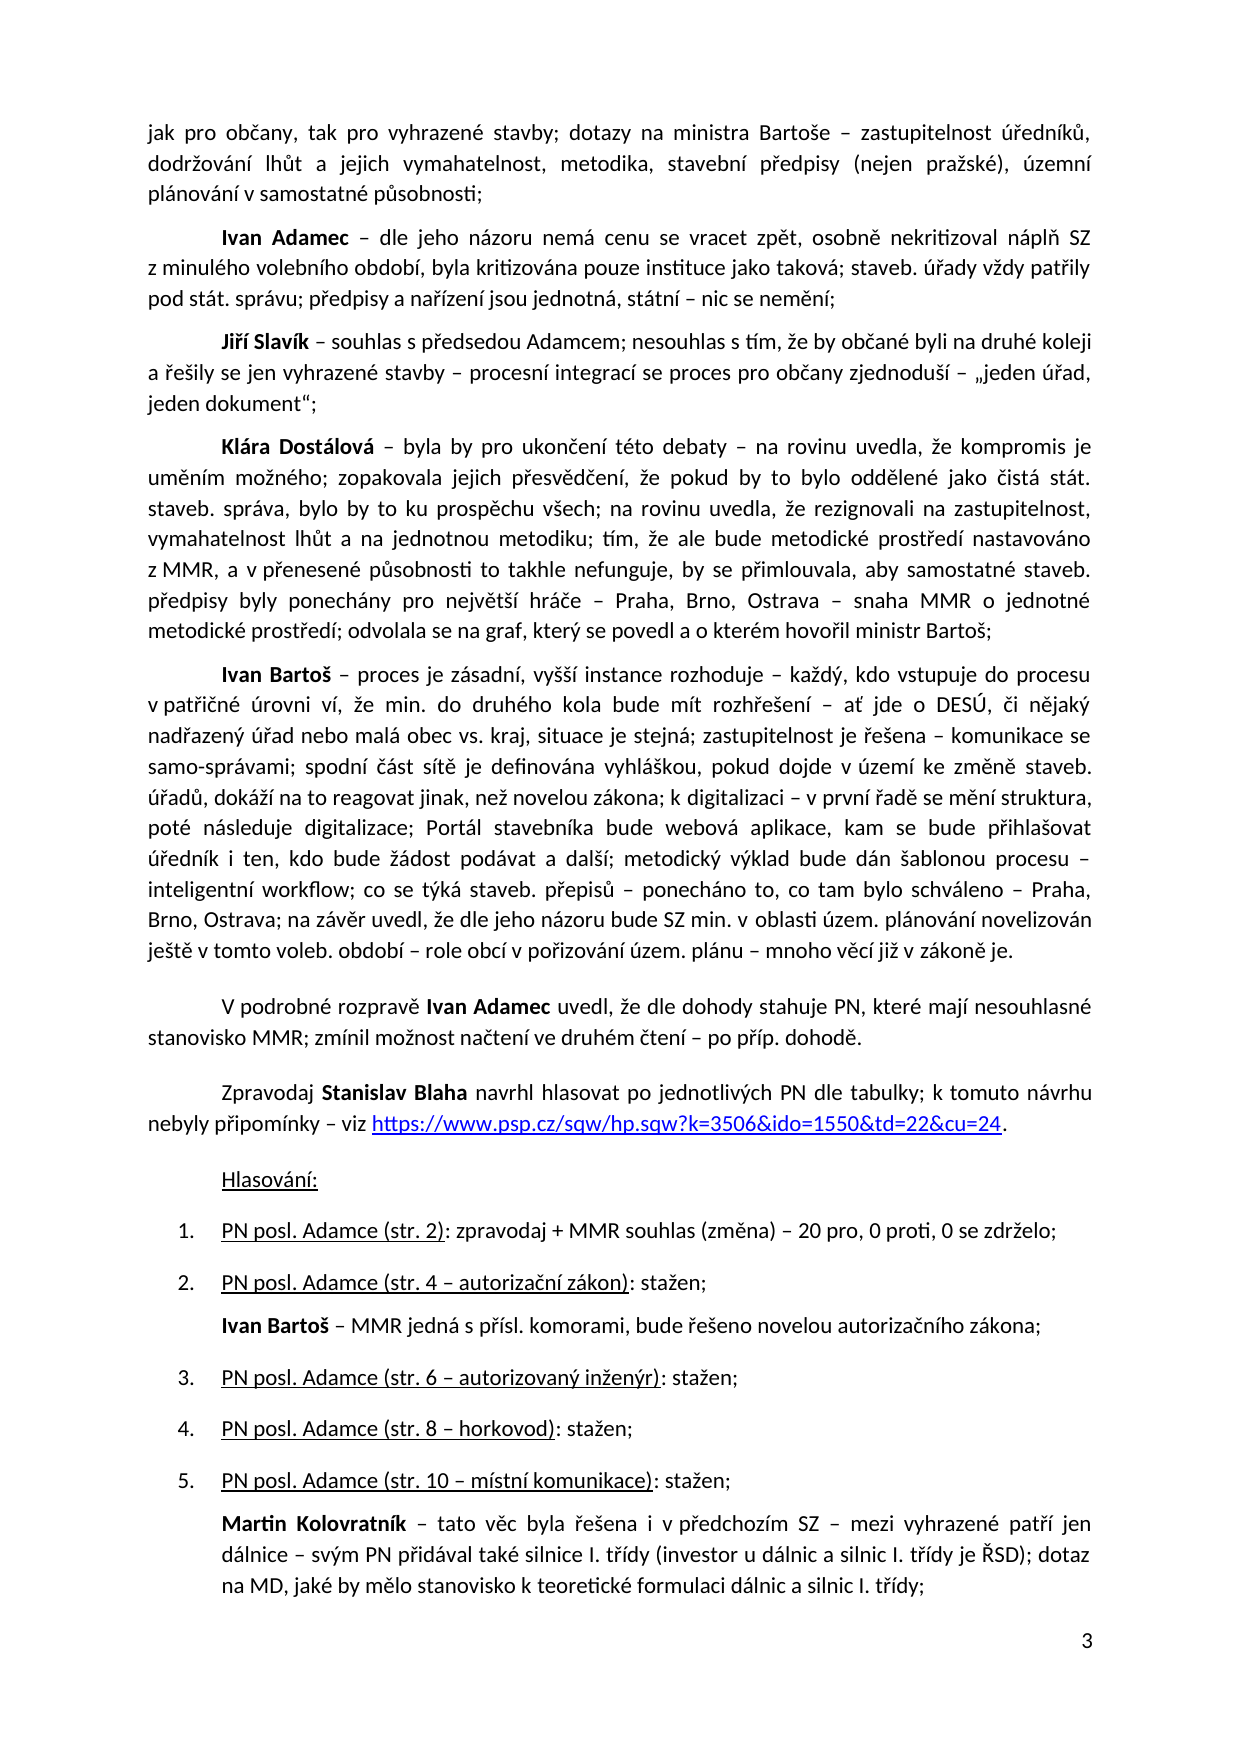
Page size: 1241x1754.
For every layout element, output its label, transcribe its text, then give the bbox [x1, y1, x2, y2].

list PN posl. Adamce (str. 4 – autorizační zákon): stažen; [177, 1268, 1093, 1296]
list PN posl. Adamce (str. 8 – horkovod): stažen; [177, 1414, 1093, 1442]
text Martin Kolovratník – tato věc byla řešena i v předchozím SZ – mezi vyhrazené patří jen dálnice – svým PN přidával také silnice I. třídy (investor u dálnic a silnic I. třídy je ŘSD); dotaz na MD, jaké by mělo stanovisko k teoretické formulaci dálnic a silnic I. třídy; [221, 1509, 1093, 1599]
text Hlasování: [148, 1165, 1093, 1193]
text Ivan Bartoš – proces je zásadní, vyšší instance rozhoduje – každý, kdo vstupuje do procesu v patřičné úrovni ví, že min. do druhého kola bude mít rozhřešení – ať jde o DESÚ, či nějaký nadřazený úřad nebo malá obec vs. kraj, situace je stejná; zastupitelnost je řešena – komunikace se samo-správami; spodní část sítě je definována vyhláškou, pokud dojde v území ke změně staveb. úřadů, dokáží na to reagovat jinak, než novelou zákona; k digitalizaci – v první řadě se mění struktura, poté následuje digitalizace; Portál stavebníka bude webová aplikace, kam se bude přihlašovat úředník i ten, kdo bude žádost podávat a další; metodický výklad bude dán šablonou procesu – inteligentní workflow; co se týká staveb. přepisů – ponecháno to, co tam bylo schváleno – Praha, Brno, Ostrava; na závěr uvedl, že dle jeho názoru bude SZ min. v oblasti územ. plánování novelizován ještě v tomto voleb. období – role obcí v pořizování územ. plánu – mnoho věcí již v zákoně je. [148, 660, 1093, 964]
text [148, 118, 1093, 208]
list PN posl. Adamce (str. 2): zpravodaj + MMR souhlas (změna) – 20 pro, 0 proti, 0 se zdrželo; [177, 1217, 1093, 1244]
text Ivan Adamec – dle jeho názoru nemá cenu se vracet zpět, osobně nekritizoval náplň SZ z minulého volebního období, byla kritizována pouze instituce jako taková; staveb. úřady vždy patřily pod stát. správu; předpisy a nařízení jsou jednotná, státní – nic se nemění; [148, 223, 1093, 312]
text Ivan Bartoš – MMR jedná s přísl. komorami, bude řešeno novelou autorizačního zákona; [221, 1311, 1093, 1339]
text Klára Dostálová – byla by pro ukončení této debaty – na rovinu uvedla, že kompromis je uměním možného; zopakovala jejich přesvědčení, že pokud by to bylo oddělené jako čistá stát. staveb. správa, bylo by to ku prospěchu všech; na rovinu uvedla, že rezignovali na zastupitelnost, vymahatelnost lhůt a na jednotnou metodiku; tím, že ale bude metodické prostředí nastavováno z MMR, a v přenesené působnosti to takhle nefunguje, by se přimlouvala, aby samostatné staveb. předpisy byly ponechány pro největší hráče – Praha, Brno, Ostrava – snaha MMR o jednotné metodické prostředí; odvolala se na graf, který se povedl a o kterém hovořil ministr Bartoš; [148, 432, 1093, 644]
list PN posl. Adamce (str. 6 – autorizovaný inženýr): stažen; [177, 1363, 1093, 1391]
text Jiří Slavík – souhlas s předsedou Adamcem; nesouhlas s tím, že by občané byli na druhé koleji a řešily se jen vyhrazené stavby – procesní integrací se proces pro občany zjednoduší – „jeden úřad, jeden dokument“; [148, 327, 1093, 417]
list PN posl. Adamce (str. 10 – místní komunikace): stažen; [177, 1466, 1093, 1494]
text Zpravodaj Stanislav Blaha navrhl hlasovat po jednotlivých PN dle tabulky; k tomuto návrhu nebyly připomínky – viz https://www.psp.cz/sqw/hp.sqw?k=3506&ido=1550&td=22&cu=24. [148, 1078, 1093, 1137]
text V podrobné rozpravě Ivan Adamec uvedl, že dle dohody stahuje PN, které mají nesouhlasné stanovisko MMR; zmínil možnost načtení ve druhém čtení – po příp. dohodě. [148, 992, 1093, 1051]
